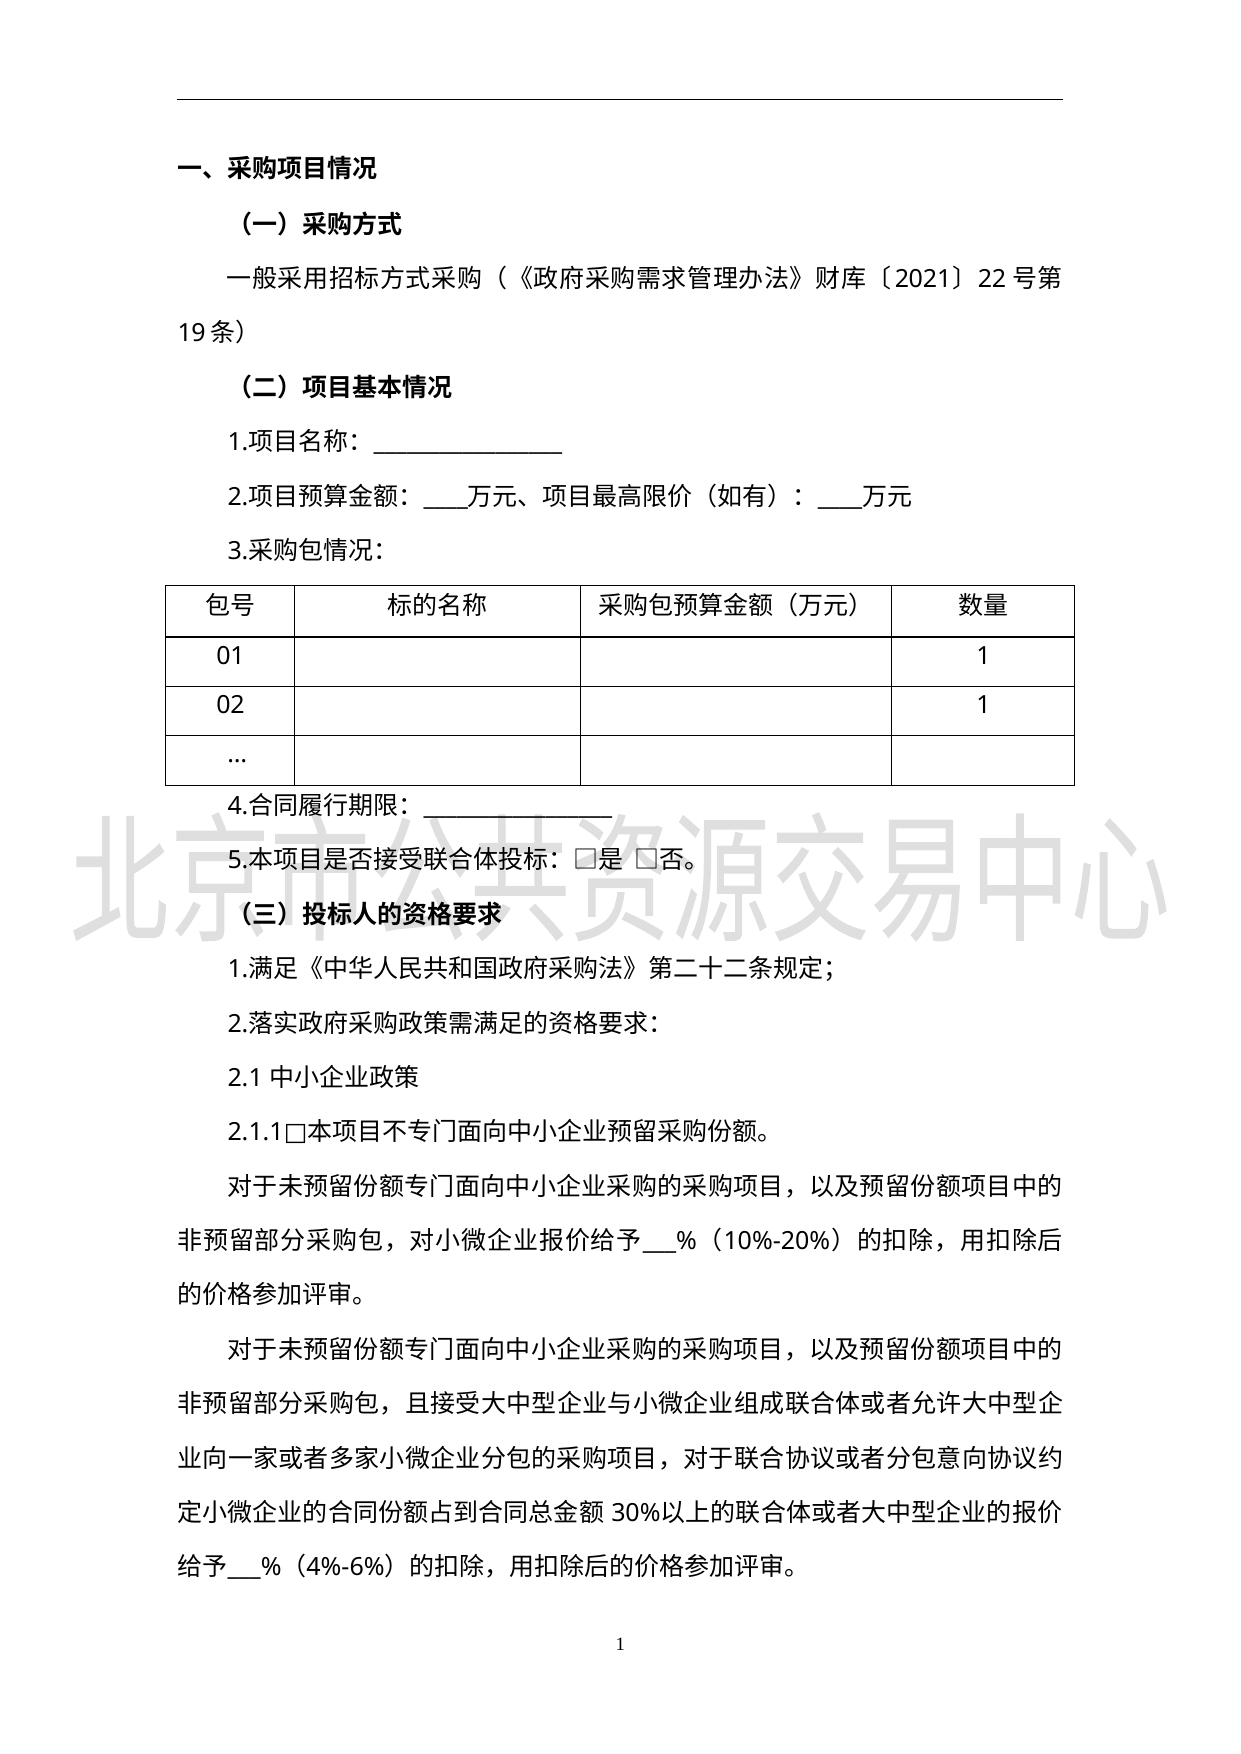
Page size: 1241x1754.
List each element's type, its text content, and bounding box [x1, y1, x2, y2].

subtitle 采购项目情况 [177, 149, 1063, 185]
table_cell [581, 736, 891, 784]
table_cell 1 [892, 687, 1074, 735]
text 2.1 中小企业政策 [177, 1057, 1063, 1094]
table_cell … [166, 736, 294, 784]
table_cell 01 [166, 638, 294, 686]
text 2.1.1□本项目不专门面向中小企业预留采购份额。 [177, 1112, 1063, 1148]
table_cell 02 [166, 687, 294, 735]
table_cell [295, 687, 580, 735]
subtitle （一）采购方式 [177, 204, 1063, 240]
table_header 包号 [166, 586, 294, 636]
table_cell [581, 687, 891, 735]
table_cell [295, 736, 580, 784]
text 对于未预留份额专门面向中小企业采购的采购项目，以及预留份额项目中的非预留部分采购包，且接受大中型企业与小微企业组成联合体或者允许大中型企业向一家或者多家小微企业分包的采购项目，对于联合协议或者分包意向协议约定小微企业的合同份额占到合同总金额 30%以上的联合体或者大中型企业的报价给予___%（4%-6%）的扣除，用扣除后的价格参加评审。 [177, 1329, 1063, 1583]
table_cell 1 [892, 638, 1074, 686]
text 对于未预留份额专门面向中小企业采购的采购项目，以及预留份额项目中的非预留部分采购包，对小微企业报价给予___%（10%-20%）的扣除，用扣除后的价格参加评审。 [177, 1166, 1063, 1311]
table_header 标的名称 [295, 586, 580, 636]
table_header 采购包预算金额（万元） [581, 586, 891, 636]
text 5.本项目是否接受联合体投标：□是 □否。 [177, 840, 1063, 876]
table_cell [581, 638, 891, 686]
text 1.项目名称：_________________ [177, 422, 1063, 458]
text 2.项目预算金额：____万元、项目最高限价（如有）：____万元 [177, 476, 1063, 512]
table_header 数量 [892, 586, 1074, 636]
subtitle （三）投标人的资格要求 [177, 894, 1063, 931]
text 2.落实政府采购政策需满足的资格要求： [177, 1003, 1063, 1039]
table_cell [295, 638, 580, 686]
text 4.合同履行期限：_________________ [177, 786, 1063, 822]
table_cell [892, 736, 1074, 784]
text 一般采用招标方式采购（《政府采购需求管理办法》财库〔2021〕22号第19条） [177, 258, 1063, 349]
subtitle （二）项目基本情况 [177, 367, 1063, 403]
text 3.采购包情况： [177, 530, 1063, 567]
text 1.满足《中华人民共和国政府采购法》第二十二条规定； [177, 949, 1063, 985]
